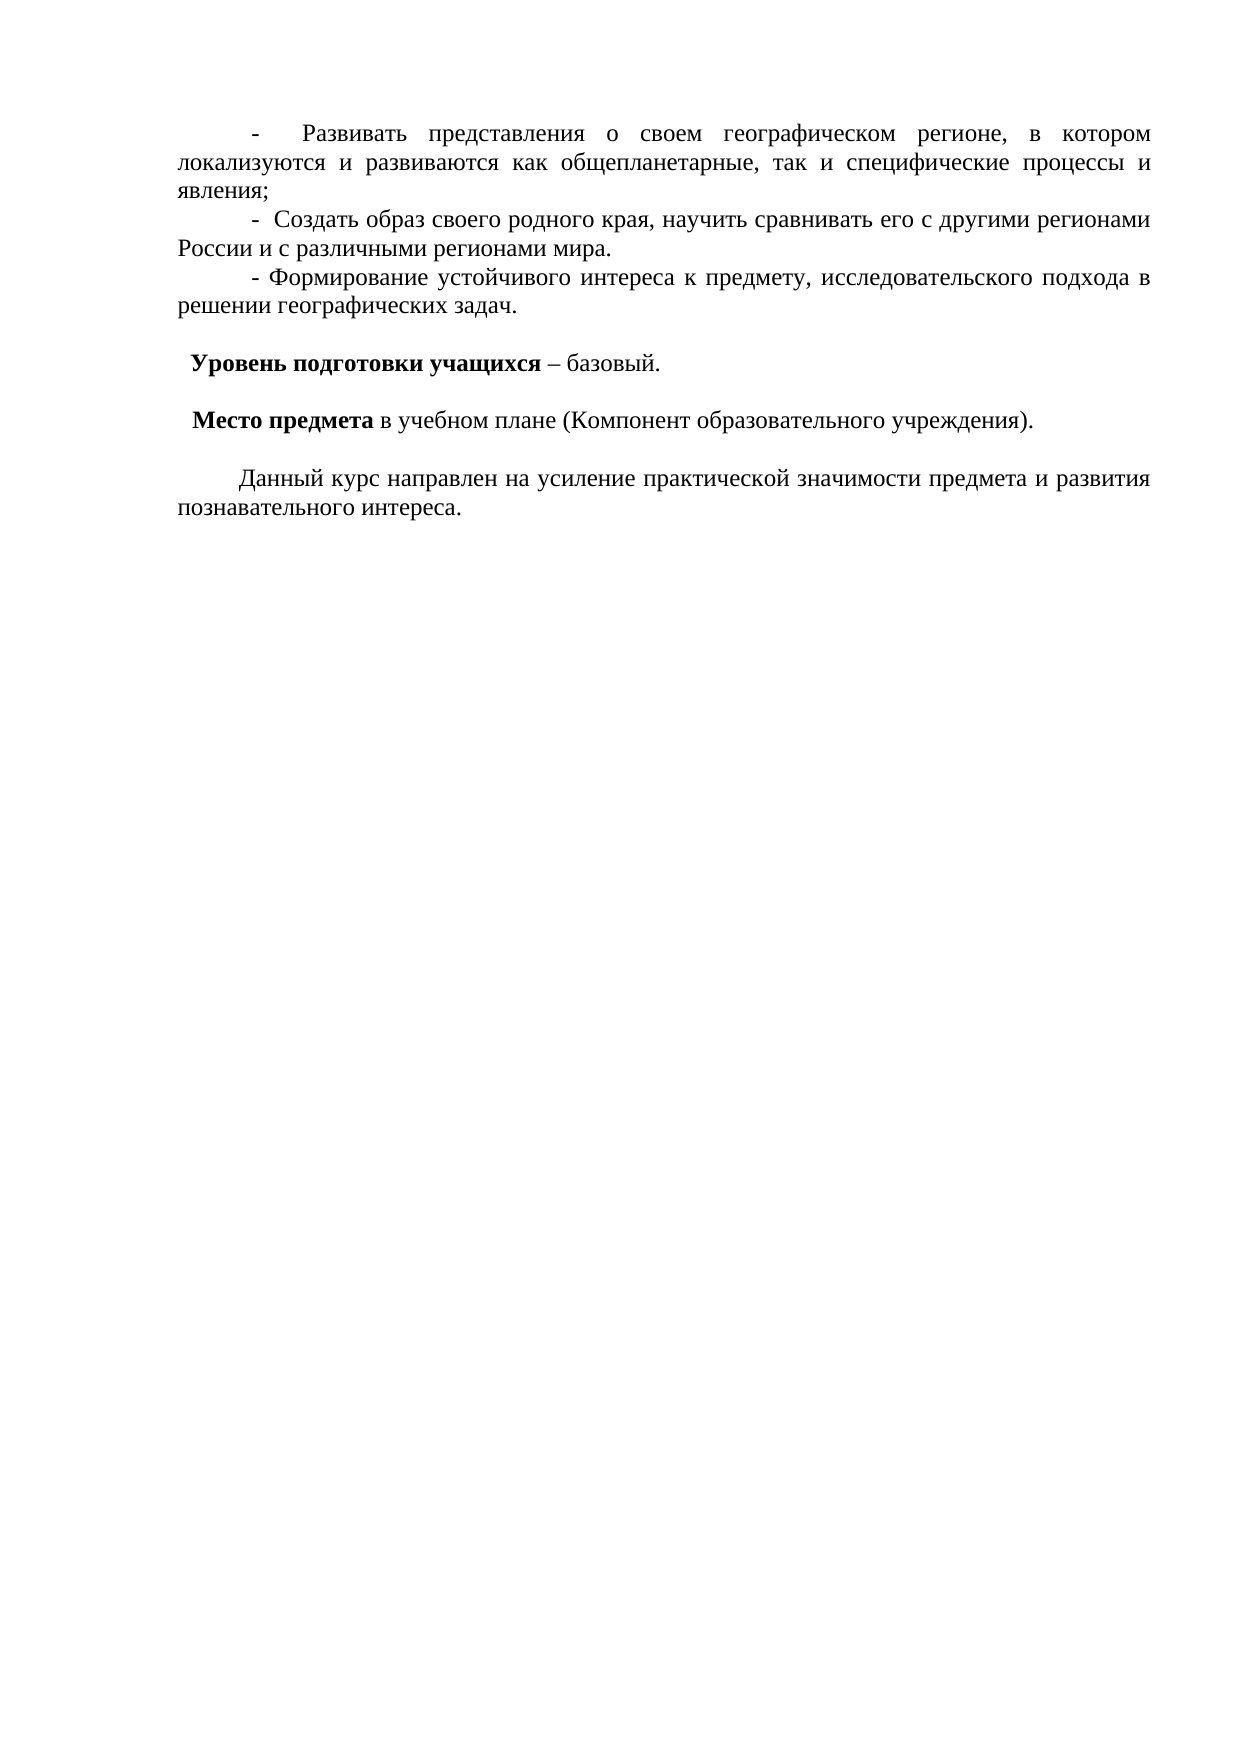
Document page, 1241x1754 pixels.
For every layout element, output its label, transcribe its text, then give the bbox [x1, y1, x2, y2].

text Уровень подготовки учащихся – базовый. [177, 348, 1152, 377]
text - Формирование устойчивого интереса к предмету, исследовательского подхода в решении географических задач. [177, 262, 1152, 319]
text - Создать образ своего родного края, научить сравнивать его с другими регионами России и с различными регионами мира. [177, 204, 1152, 262]
text Данный курс направлен на усиление практической значимости предмета и развития познавательного интереса. [177, 463, 1152, 521]
text Место предмета в учебном плане (Компонент образовательного учреждения). [177, 406, 1152, 434]
text - Развивать представления о своем географическом регионе, в котором локализуются и развиваются как общепланетарные, так и специфические процессы и явления; [177, 118, 1152, 204]
